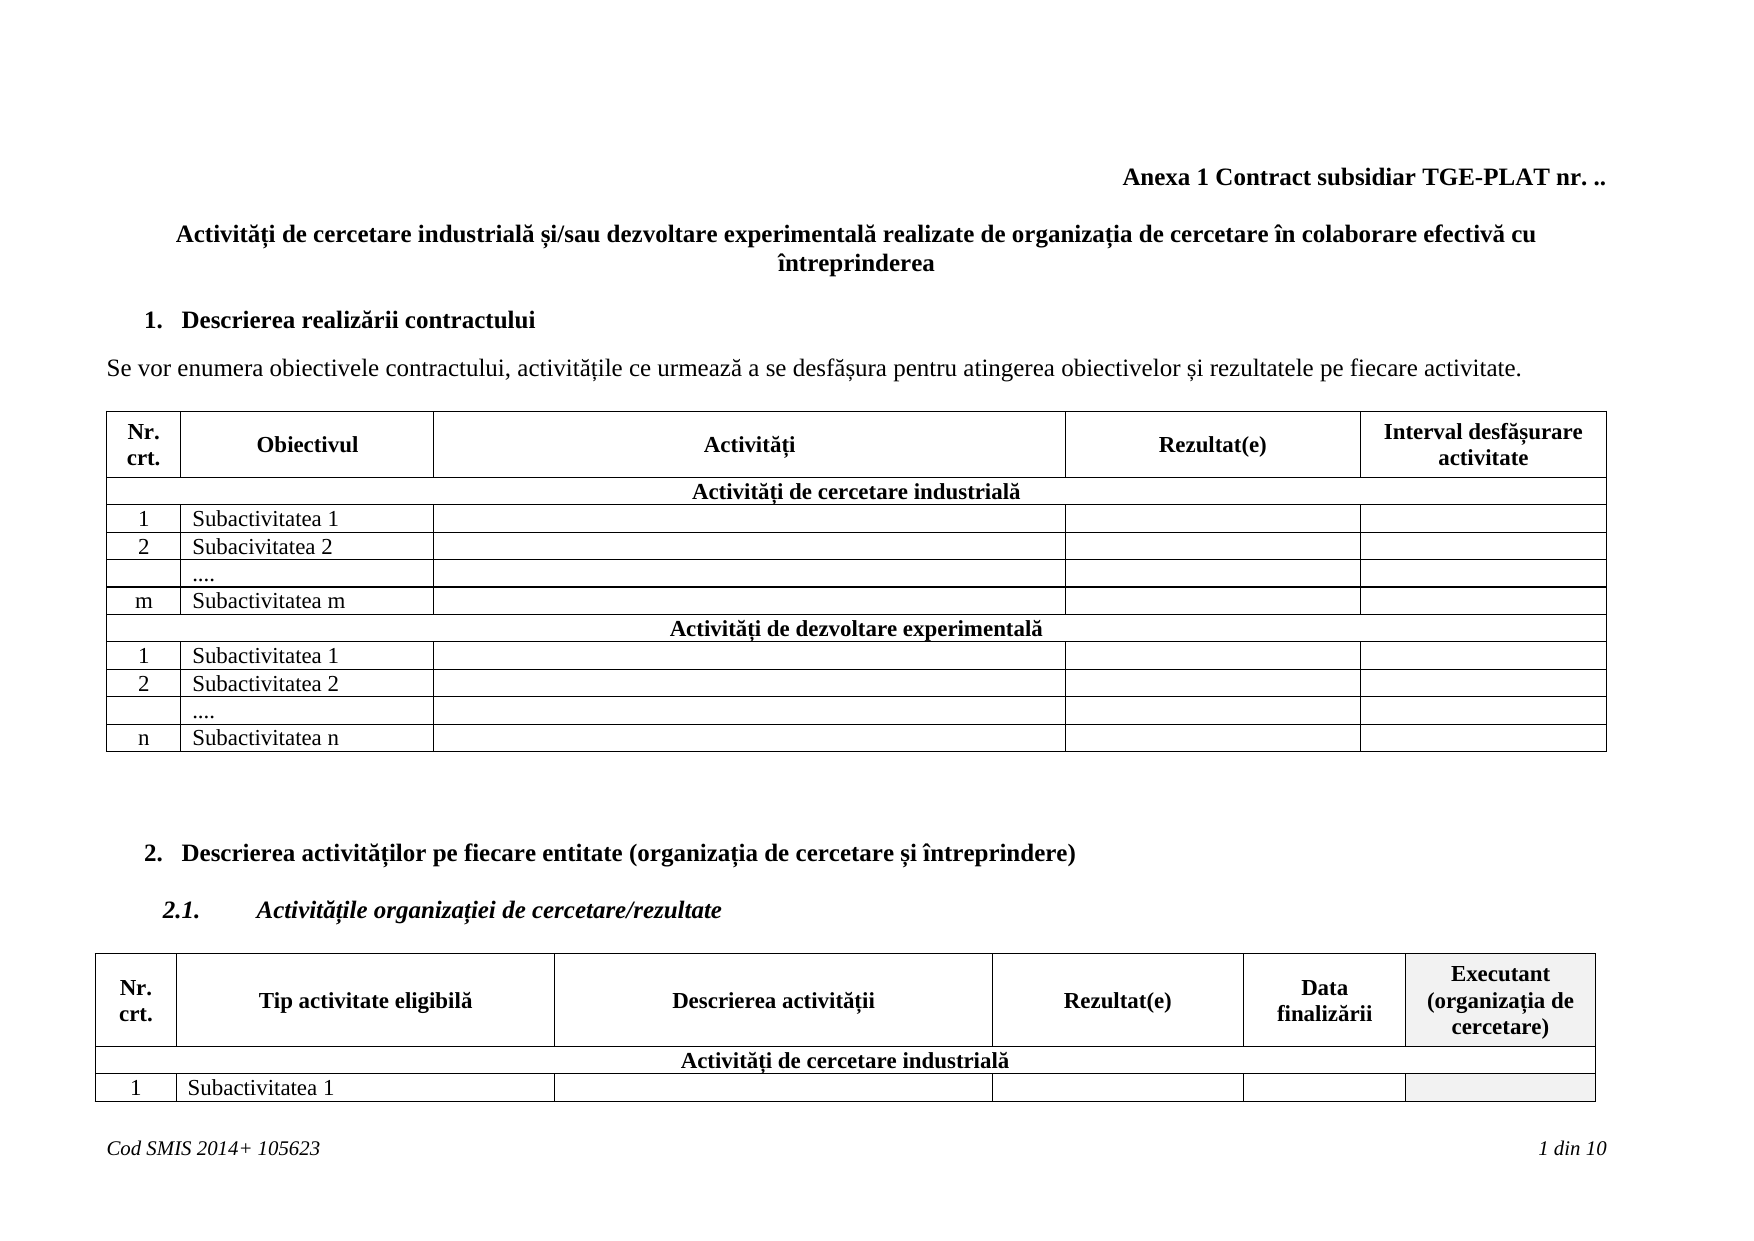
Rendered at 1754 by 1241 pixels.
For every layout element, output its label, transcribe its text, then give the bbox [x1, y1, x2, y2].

table_cell [434, 505, 1065, 532]
text Anexa 1 Contract subsidiar TGE-PLAT nr. .. [106, 162, 1606, 190]
table_cell [1361, 697, 1606, 723]
table_header Obiectivul [181, 412, 433, 477]
table_cell [1066, 642, 1360, 669]
table_cell [434, 670, 1065, 696]
table_cell [1244, 1074, 1405, 1101]
table_cell Subactivitatea 1 [177, 1074, 554, 1101]
text Activități de cercetare industrială și/sau dezvoltare experimentală realizate de organizația de cercetare în colaborare efectivă cu întreprinderea [106, 219, 1606, 277]
table_cell [434, 588, 1065, 614]
table_cell [1066, 588, 1360, 614]
table_cell [434, 697, 1065, 723]
table_cell .... [181, 560, 433, 586]
table_cell Subactivitatea 2 [181, 670, 433, 696]
table_cell [1066, 560, 1360, 586]
table_cell Subactivitatea n [181, 725, 433, 751]
table_cell [1066, 725, 1360, 751]
table_cell [1361, 670, 1606, 696]
table_cell [107, 560, 180, 586]
table_cell Subactivitatea 1 [181, 505, 433, 532]
text Se vor enumera obiectivele contractului, activitățile ce urmează a se desfășura pentru atingerea obiectivelor și rezultatele pe fiecare activitate. [106, 353, 1606, 382]
list Descrierea realizării contractului [144, 305, 1606, 334]
table_cell [1361, 642, 1606, 669]
list Descrierea activităților pe fiecare entitate (organizația de cercetare și întreprindere) [144, 838, 1606, 867]
table_header Executant (organizația de cercetare) [1406, 954, 1595, 1046]
table_cell 1 [107, 505, 180, 532]
table_cell [1361, 505, 1606, 532]
table_cell m [107, 588, 180, 614]
table_cell [107, 697, 180, 723]
table_cell [1066, 505, 1360, 532]
table_cell Activități de dezvoltare experimentală [107, 615, 1606, 641]
table_cell [1066, 670, 1360, 696]
table_header Tip activitate eligibilă [177, 954, 554, 1046]
table_header Descrierea activității [555, 954, 992, 1046]
table_cell [993, 1074, 1243, 1101]
table_cell Activități de cercetare industrială [107, 478, 1606, 504]
table_cell [434, 642, 1065, 669]
table_header Rezultat(e) [993, 954, 1243, 1046]
table_header Interval desfășurare activitate [1361, 412, 1606, 477]
table_header Rezultat(e) [1066, 412, 1360, 477]
table_cell 1 [96, 1074, 176, 1101]
table_cell [434, 725, 1065, 751]
table_cell 2 [107, 670, 180, 696]
table_cell Subactivitatea 1 [181, 642, 433, 669]
table_header Nr. crt. [96, 954, 176, 1046]
table_cell [1361, 588, 1606, 614]
table_cell [1406, 1074, 1595, 1101]
table_cell [1066, 533, 1360, 559]
table_cell 1 [107, 642, 180, 669]
table_cell [1361, 725, 1606, 751]
list Activitățile organizației de cercetare/rezultate [163, 896, 1606, 924]
table_cell [555, 1074, 992, 1101]
table_header Nr. crt. [107, 412, 180, 477]
table_cell [1066, 697, 1360, 723]
table_header Data finalizării [1244, 954, 1405, 1046]
table_cell [1361, 560, 1606, 586]
table_cell Subactivitatea m [181, 588, 433, 614]
table_cell 2 [107, 533, 180, 559]
table_cell [434, 560, 1065, 586]
table_cell Subacivitatea 2 [181, 533, 433, 559]
table_cell .... [181, 697, 433, 723]
table_cell [434, 533, 1065, 559]
table_header Activități [434, 412, 1065, 477]
table_cell n [107, 725, 180, 751]
table_cell Activități de cercetare industrială [96, 1047, 1595, 1073]
table_cell [1361, 533, 1606, 559]
